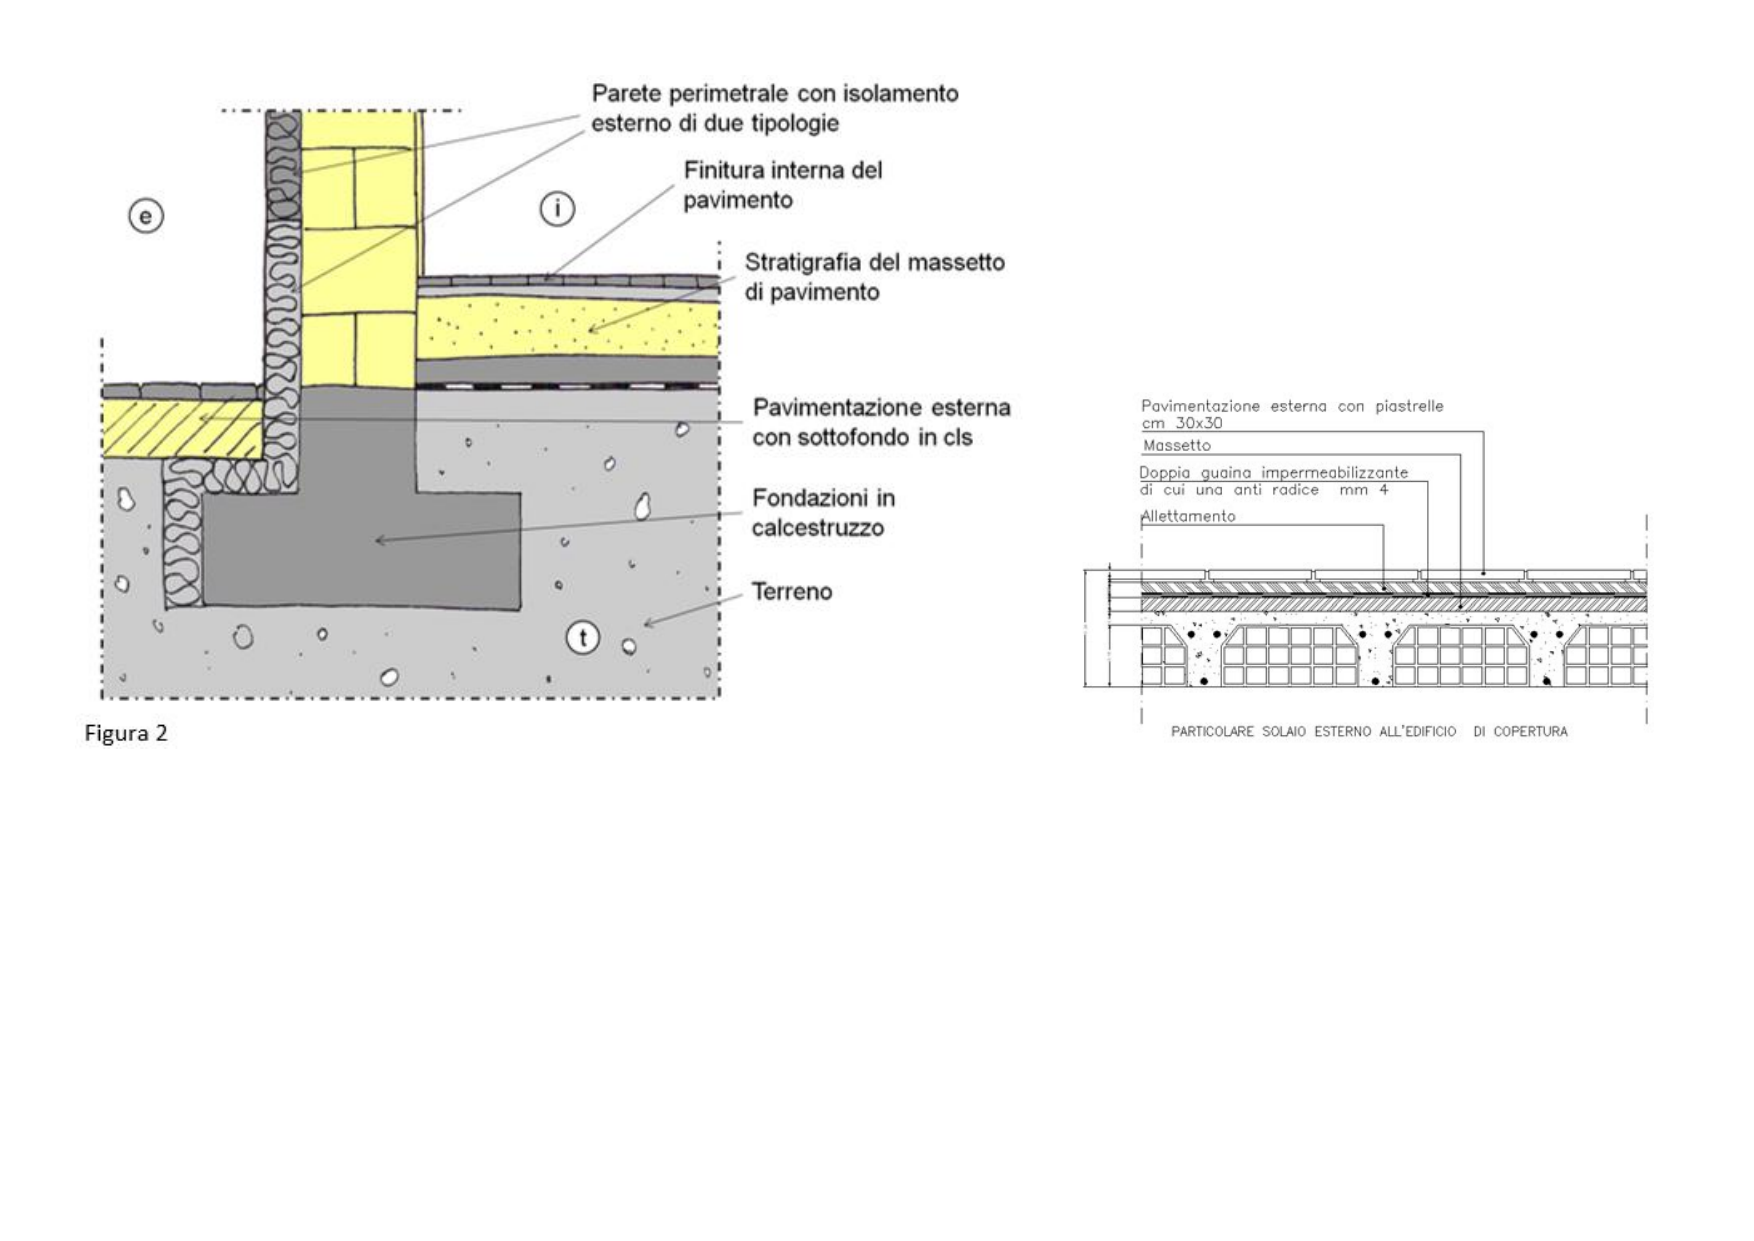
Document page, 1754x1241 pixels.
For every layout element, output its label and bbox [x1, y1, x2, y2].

picture [75, 75, 1068, 749]
picture [1073, 392, 1659, 749]
